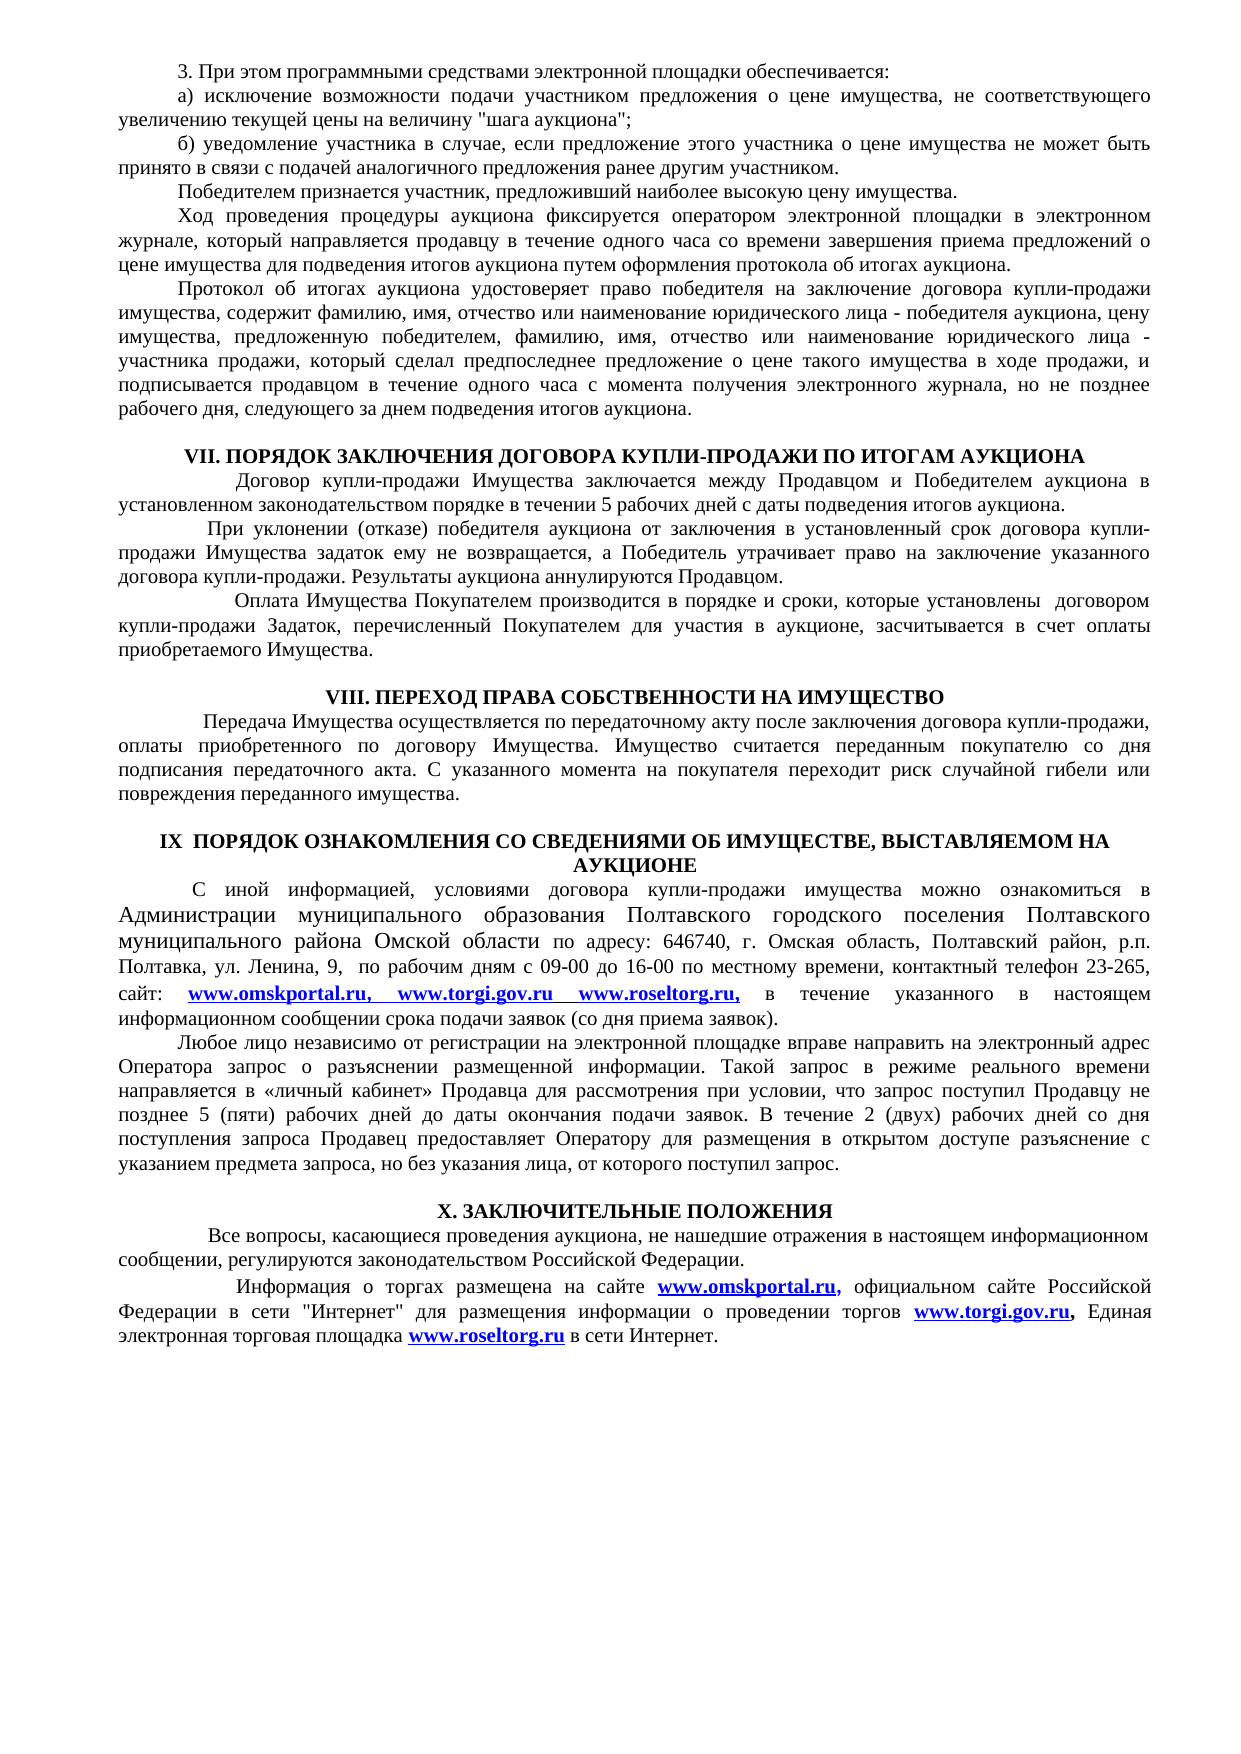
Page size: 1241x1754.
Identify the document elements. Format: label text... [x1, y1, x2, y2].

text Победителем признается участник, предложивший наиболее высокую цену имущества. [118, 179, 1152, 203]
text При уклонении (отказе) победителя аукциона от заключения в установленный срок договора купли-продажи Имущества задаток ему не возвращается, а Победитель утрачивает право на заключение указанного договора купли-продажи. Результаты аукциона аннулируются Продавцом. [118, 516, 1152, 588]
text Ход проведения процедуры аукциона фиксируется оператором электронной площадки в электронном журнале, который направляется продавцу в течение одного часа со времени завершения приема предложений о цене имущества для подведения итогов аукциона путем оформления протокола об итогах аукциона. [118, 203, 1152, 276]
text 3. При этом программными средствами электронной площадки обеспечивается: [118, 59, 1152, 83]
text Все вопросы, касающиеся проведения аукциона, не нашедшие отражения в настоящем информационном сообщении, регулируются законодательством Российской Федерации. [118, 1223, 1152, 1271]
text б) уведомление участника в случае, если предложение этого участника о цене имущества не может быть принято в связи с подачей аналогичного предложения ранее другим участником. [118, 131, 1152, 179]
text VII. ПОРЯДОК ЗАКЛЮЧЕНИЯ ДОГОВОРА КУПЛИ-ПРОДАЖИ ПО ИТОГАМ АУКЦИОНА [118, 444, 1152, 468]
text X. ЗАКЛЮЧИТЕЛЬНЫЕ ПОЛОЖЕНИЯ [118, 1198, 1152, 1223]
text Протокол об итогах аукциона удостоверяет право победителя на заключение договора купли-продажи имущества, содержит фамилию, имя, отчество или наименование юридического лица - победителя аукциона, цену имущества, предложенную победителем, фамилию, имя, отчество или наименование юридического лица - участника продажи, который сделал предпоследнее предложение о цене такого имущества в ходе продажи, и подписывается продавцом в течение одного часа с момента получения электронного журнала, но не позднее рабочего дня, следующего за днем подведения итогов аукциона. [118, 276, 1152, 420]
text Передача Имущества осуществляется по передаточному акту после заключения договора купли-продажи, оплаты приобретенного по договору Имущества. Имущество считается переданным покупателю со дня подписания передаточного акта. С указанного момента на покупателя переходит риск случайной гибели или повреждения переданного имущества. [118, 709, 1152, 805]
text а) исключение возможности подачи участником предложения о цене имущества, не соответствующего увеличению текущей цены на величину "шага аукциона"; [118, 83, 1152, 131]
text Договор купли-продажи Имущества заключается между Продавцом и Победителем аукциона в установленном законодательством порядке в течении 5 рабочих дней с даты подведения итогов аукциона. [118, 468, 1152, 516]
text Оплата Имущества Покупателем производится в порядке и сроки, которые установлены договором купли-продажи Задаток, перечисленный Покупателем для участия в аукционе, засчитывается в счет оплаты приобретаемого Имущества. [118, 588, 1152, 661]
text Информация о торгах размещена на сайте www.omskportal.ru, официальном сайте Российской Федерации в сети "Интернет" для размещения информации о проведении торгов www.torgi.gov.ru, Единая электронная торговая площадка www.roseltorg.ru в сети Интернет. [118, 1271, 1152, 1347]
text С иной информацией, условиями договора купли-продажи имущества можно ознакомиться в Администрации муниципального образования Полтавского городского поселения Полтавского муниципального района Омской области по адресу: 646740, г. Омская область, Полтавский район, р.п. Полтавка, ул. Ленина, 9, по рабочим дням с 09-00 до 16-00 по местному времени, контактный телефон 23-265, сайт: www.omskportal.ru, www.torgi.gov.ru www.roseltorg.ru, в течение указанного в настоящем информационном сообщении срока подачи заявок (со дня приема заявок). [118, 877, 1152, 1030]
text IX ПОРЯДОК ОЗНАКОМЛЕНИЯ СО СВЕДЕНИЯМИ ОБ ИМУЩЕСТВЕ, ВЫСТАВЛЯЕМОМ НА АУКЦИОНЕ [118, 829, 1152, 877]
text VIII. ПЕРЕХОД ПРАВА СОБСТВЕННОСТИ НА ИМУЩЕСТВО [118, 685, 1152, 709]
text Любое лицо независимо от регистрации на электронной площадке вправе направить на электронный адрес Оператора запрос о разъяснении размещенной информации. Такой запрос в режиме реального времени направляется в «личный кабинет» Продавца для рассмотрения при условии, что запрос поступил Продавцу не позднее 5 (пяти) рабочих дней до даты окончания подачи заявок. В течение 2 (двух) рабочих дней со дня поступления запроса Продавец предоставляет Оператору для размещения в открытом доступе разъяснение с указанием предмета запроса, но без указания лица, от которого поступил запрос. [118, 1030, 1152, 1174]
